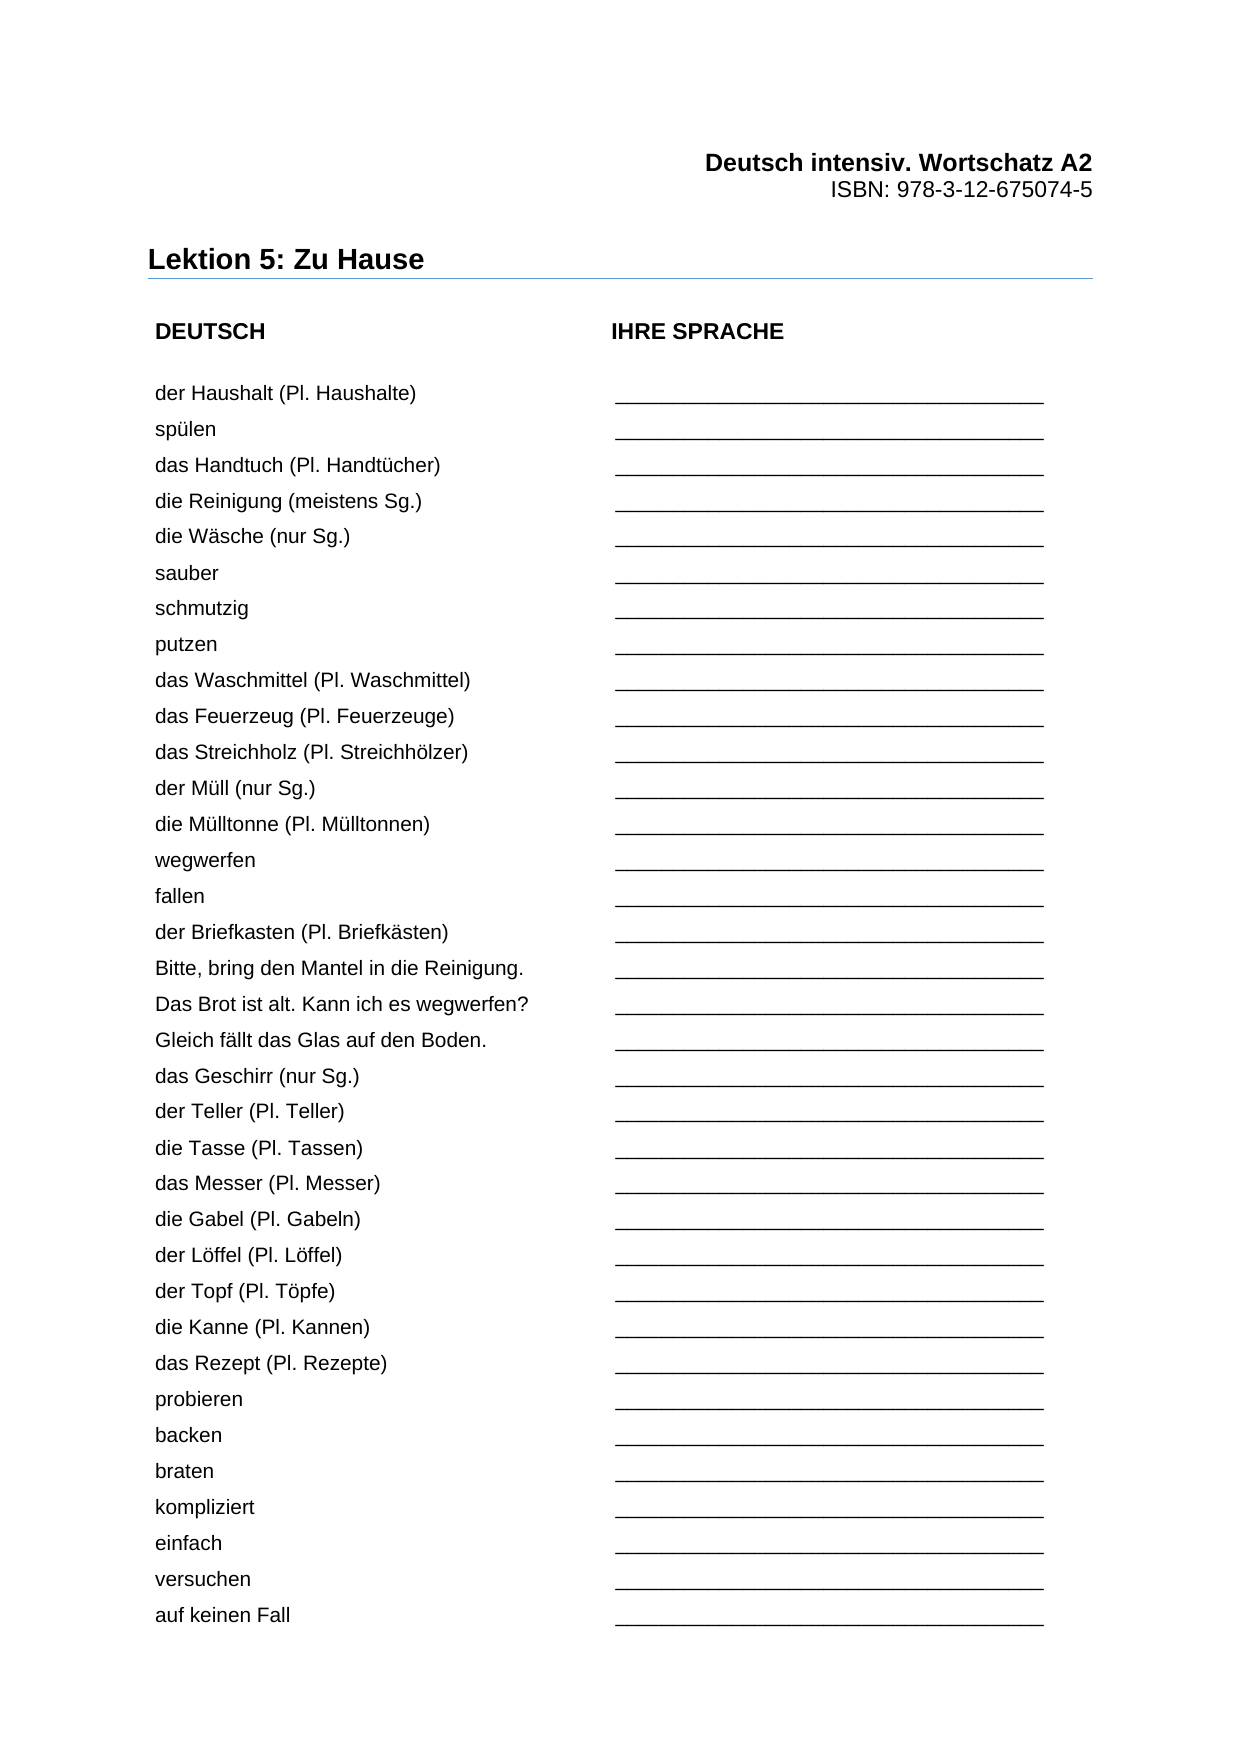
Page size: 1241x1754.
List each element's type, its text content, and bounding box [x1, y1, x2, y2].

text das Streichholz (Pl. Streichhölzer) _____________________________________ [155, 740, 1093, 764]
text fallen _____________________________________ [155, 884, 1093, 908]
text der Topf (Pl. Töpfe) _____________________________________ [155, 1279, 1093, 1303]
text die Mülltonne (Pl. Mülltonnen) _____________________________________ [155, 812, 1093, 836]
text Deutsch intensiv. Wortschatz A2 [148, 148, 1093, 176]
text die Wäsche (nur Sg.) _____________________________________ [155, 524, 1093, 548]
text auf keinen Fall _____________________________________ [155, 1602, 1093, 1626]
text das Rezept (Pl. Rezepte) _____________________________________ [155, 1351, 1093, 1375]
text der Briefkasten (Pl. Briefkästen) _____________________________________ [155, 920, 1093, 944]
text Das Brot ist alt. Kann ich es wegwerfen? _____________________________________ [155, 992, 1093, 1016]
text DEUTSCH IHRE SPRACHE [155, 318, 1093, 345]
text spülen _____________________________________ [155, 417, 1093, 441]
text braten _____________________________________ [155, 1459, 1093, 1483]
text sauber _____________________________________ [155, 560, 1093, 584]
text das Waschmittel (Pl. Waschmittel) _____________________________________ [155, 668, 1093, 692]
text die Tasse (Pl. Tassen) _____________________________________ [155, 1135, 1093, 1159]
text wegwerfen _____________________________________ [155, 848, 1093, 872]
text die Reinigung (meistens Sg.) _____________________________________ [155, 488, 1093, 512]
text die Kanne (Pl. Kannen) _____________________________________ [155, 1315, 1093, 1339]
text das Feuerzeug (Pl. Feuerzeuge) _____________________________________ [155, 704, 1093, 728]
text das Geschirr (nur Sg.) _____________________________________ [155, 1063, 1093, 1087]
text das Messer (Pl. Messer) _____________________________________ [155, 1171, 1093, 1195]
text ISBN: 978-3-12-675074-5 [148, 176, 1093, 203]
text der Müll (nur Sg.) _____________________________________ [155, 776, 1093, 800]
text schmutzig _____________________________________ [155, 596, 1093, 620]
text backen _____________________________________ [155, 1423, 1093, 1447]
text Gleich fällt das Glas auf den Boden. _____________________________________ [155, 1027, 1093, 1051]
text das Handtuch (Pl. Handtücher) _____________________________________ [155, 452, 1093, 476]
text probieren _____________________________________ [155, 1387, 1093, 1411]
text putzen _____________________________________ [155, 632, 1093, 656]
text Lektion 5: Zu Hause [148, 242, 1093, 278]
text kompliziert _____________________________________ [155, 1495, 1093, 1519]
text der Teller (Pl. Teller) _____________________________________ [155, 1099, 1093, 1123]
text die Gabel (Pl. Gabeln) _____________________________________ [155, 1207, 1093, 1231]
text versuchen _____________________________________ [155, 1567, 1093, 1591]
text der Haushalt (Pl. Haushalte) _____________________________________ [155, 381, 1093, 404]
text einfach _____________________________________ [155, 1531, 1093, 1554]
text Bitte, bring den Mantel in die Reinigung. _____________________________________ [155, 956, 1093, 979]
text der Löffel (Pl. Löffel) _____________________________________ [155, 1243, 1093, 1267]
